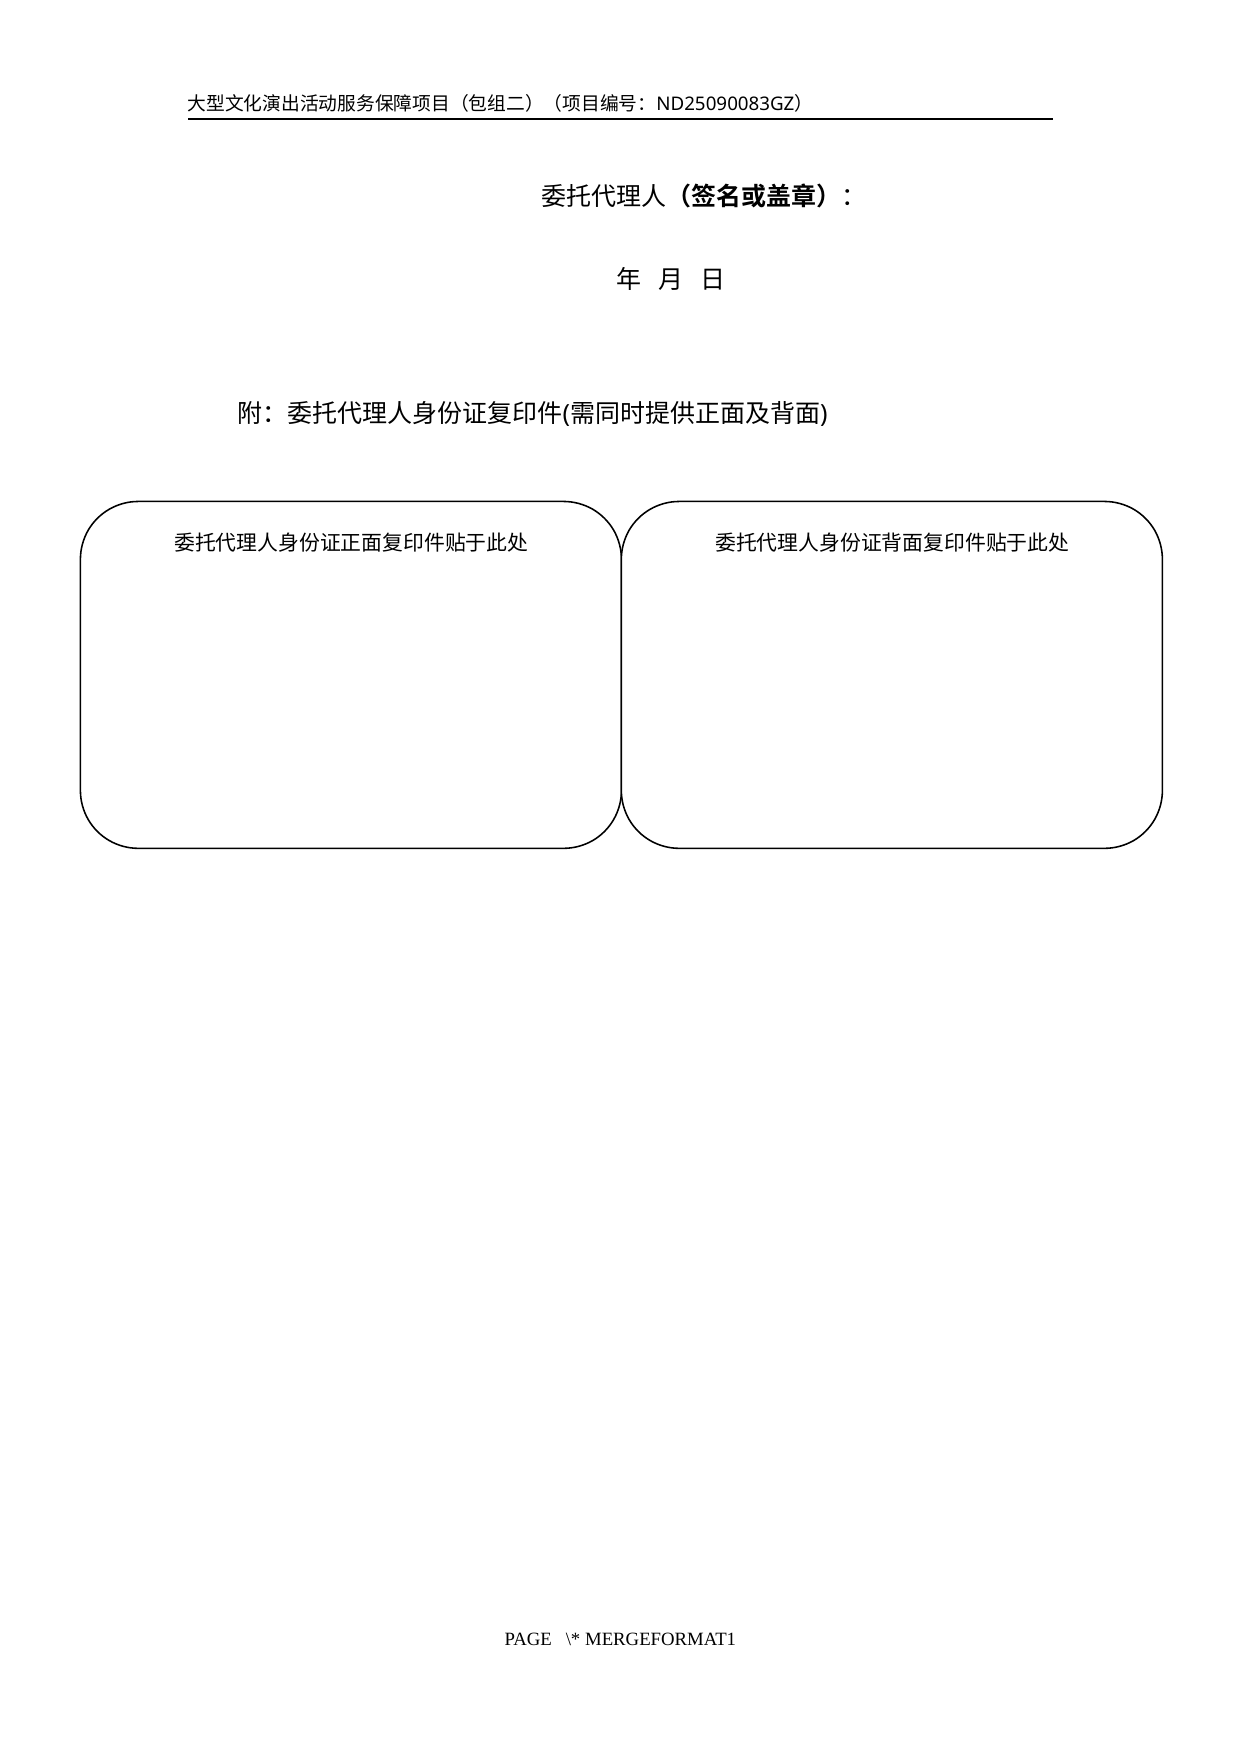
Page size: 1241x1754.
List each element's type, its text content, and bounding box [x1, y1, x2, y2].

text 委托代理人（签名或盖章）： [542, 162, 1053, 227]
text 年 月 日 [542, 245, 1053, 310]
text 附：委托代理人身份证复印件(需同时提供正面及背面) [187, 379, 1053, 444]
